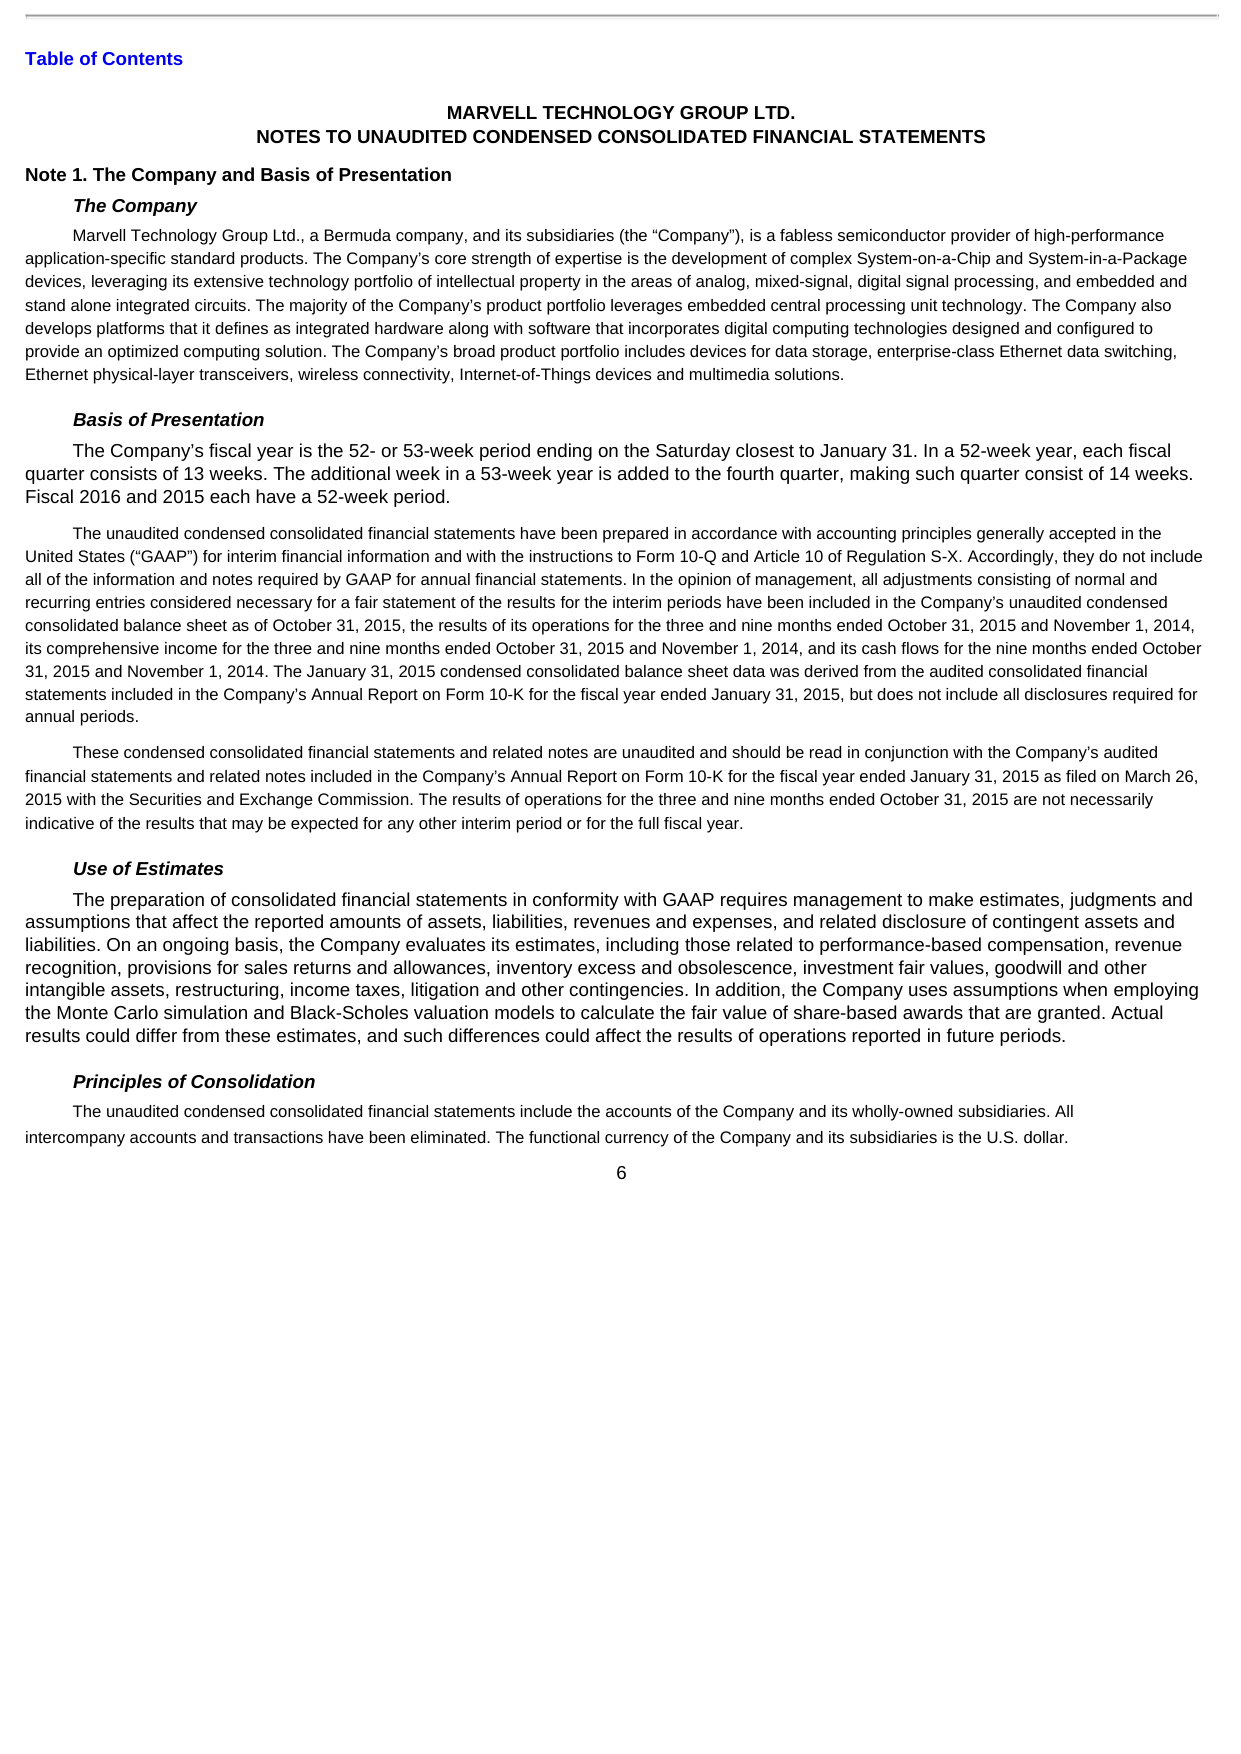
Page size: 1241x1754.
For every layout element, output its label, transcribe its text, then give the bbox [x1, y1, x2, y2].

text NOTES TO UNAUDITED CONDENSED CONSOLIDATED FINANCIAL STATEMENTS [25, 125, 1217, 147]
text The Company’s fiscal year is the 52- or 53-week period ending on the Saturday closest to January 31. In a 52-week year, each fiscal quarter consists of 13 weeks. The additional week in a 53-week year is added to the fourth quarter, making such quarter consist of 14 weeks. Fiscal 2016 and 2015 each have a 52-week period. [25, 439, 1197, 508]
text Marvell Technology Group Ltd., a Bermuda company, and its subsidiaries (the “Company”), is a fabless semiconductor provider of high-performance application-specific standard products. The Company’s core strength of expertise is the development of complex System-on-a-Chip and System-in-a-Package devices, leveraging its extensive technology portfolio of intellectual property in the areas of analog, mixed-signal, digital signal processing, and embedded and stand alone integrated circuits. The majority of the Company’s product portfolio leverages embedded central processing unit technology. The Company also develops platforms that it defines as integrated hardware along with software that incorporates digital computing technologies designed and configured to provide an optimized computing solution. The Company’s broad product portfolio includes devices for data storage, enterprise-class Ethernet data switching, Ethernet physical-layer transceivers, wireless connectivity, Internet-of-Things devices and multimedia solutions. [25, 226, 1211, 384]
text These condensed consolidated financial statements and related notes are unaudited and should be read in conjunction with the Company’s audited financial statements and related notes included in the Company’s Annual Report on Form 10-K for the fiscal year ended January 31, 2015 as filed on March 26, 2015 with the Securities and Exchange Commission. The results of operations for the three and nine months ended October 31, 2015 are not necessarily indicative of the results that may be expected for any other interim period or for the full fiscal year. [25, 743, 1209, 833]
text 6 [25, 1162, 1217, 1183]
text MARVELL TECHNOLOGY GROUP LTD. [25, 102, 1217, 123]
text The preparation of consolidated financial statements in conformity with GAAP requires management to make estimates, judgments and assumptions that affect the reported amounts of assets, liabilities, revenues and expenses, and related disclosure of contingent assets and liabilities. On an ongoing basis, the Company evaluates its estimates, including those related to performance-based compensation, revenue recognition, provisions for sales returns and allowances, inventory excess and obsolescence, investment fair values, goodwill and other intangible assets, restructuring, income taxes, litigation and other contingencies. In addition, the Company uses assumptions when employing the Monte Carlo simulation and Black-Scholes valuation models to calculate the fair value of share-based awards that are granted. Actual results could differ from these estimates, and such differences could affect the results of operations reported in future periods. [25, 889, 1209, 1046]
text Principles of Consolidation [73, 1071, 1213, 1092]
picture [23, 14, 1220, 21]
text Table of Contents [25, 48, 1213, 69]
text The unaudited condensed consolidated financial statements include the accounts of the Company and its wholly-owned subsidiaries. All intercompany accounts and transactions have been eliminated. The functional currency of the Company and its subsidiaries is the U.S. dollar. [25, 1102, 1176, 1147]
text The unaudited condensed consolidated financial statements have been prepared in accordance with accounting principles generally accepted in the United States (“GAAP”) for interim financial information and with the instructions to Form 10-Q and Article 10 of Regulation S-X. Accordingly, they do not include all of the information and notes required by GAAP for annual financial statements. In the opinion of management, all adjustments consisting of normal and recurring entries considered necessary for a fair statement of the results for the interim periods have been included in the Company’s unaudited condensed consolidated balance sheet as of October 31, 2015, the results of its operations for the three and nine months ended October 31, 2015 and November 1, 2014, its comprehensive income for the three and nine months ended October 31, 2015 and November 1, 2014, and its cash flows for the nine months ended October 31, 2015 and November 1, 2014. The January 31, 2015 condensed consolidated balance sheet data was derived from the audited consolidated financial statements included in the Company’s Annual Report on Form 10-K for the fiscal year ended January 31, 2015, but does not include all disclosures required for annual periods. [25, 524, 1213, 726]
text Note 1. The Company and Basis of Presentation [25, 163, 1213, 185]
text Use of Estimates [73, 858, 1213, 879]
text Basis of Presentation [73, 409, 1213, 430]
text The Company [73, 195, 1213, 217]
